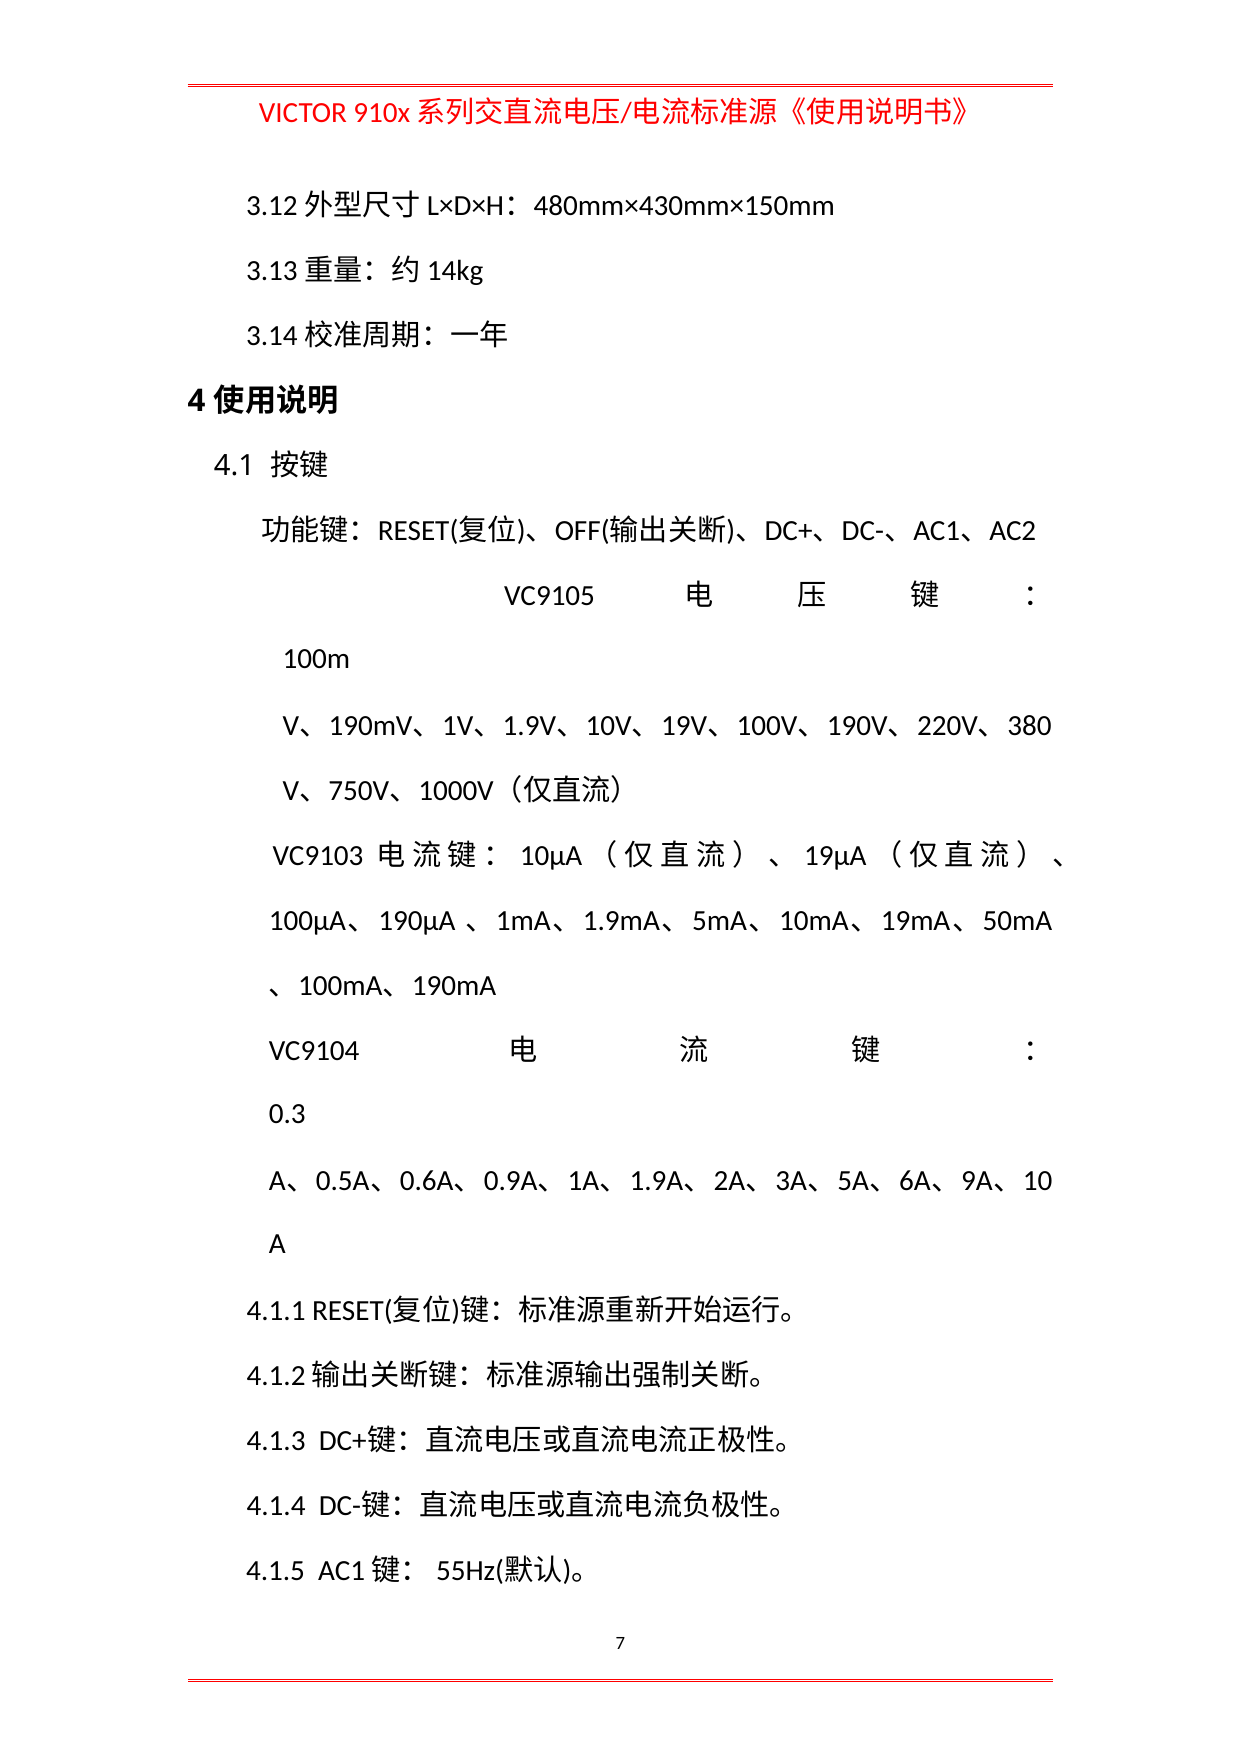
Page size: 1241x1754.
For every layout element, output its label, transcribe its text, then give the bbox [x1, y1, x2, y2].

text 4 使用说明 [187, 365, 1053, 430]
text 4.1.5 AC1键： 55Hz(默认)。 [187, 1535, 1053, 1600]
text 3.13 重量：约14kg [187, 235, 1053, 300]
text 4.1.4 DC-键：直流电压或直流电流负极性。 [187, 1470, 1053, 1535]
text VC9104电流键：0.3A、0.5A、0.6A、0.9A、1A、1.9A、2A、3A、5A、6A、9A、10A [268, 1015, 1053, 1275]
text 4.1.2输出关断键：标准源输出强制关断。 [187, 1340, 1053, 1405]
text 4.1.3 DC+键：直流电压或直流电流正极性。 [187, 1405, 1053, 1470]
text VC9103电流键：10μA（仅直流）、19μA（仅直流）、100μA、190μA 、1mA、1.9mA、5mA、10mA、19mA、50mA、100mA、190mA [187, 820, 1053, 1015]
text 3.12 外型尺寸L×D×H：480mm×430mm×150mm [187, 170, 1053, 235]
text 4.1.1 RESET(复位)键：标准源重新开始运行。 [186, 1275, 1053, 1340]
text 功能键：RESET(复位)、OFF(输出关断)、DC+、DC-、AC1、AC2 [187, 495, 1053, 560]
text 4.1 按键 [155, 430, 1053, 495]
text VC9105电压键：100mV、190mV、1V、1.9V、10V、19V、100V、190V、220V、380V、750V、1000V（仅直流） [187, 560, 1053, 820]
text 3.14 校准周期：一年 [187, 300, 1053, 365]
